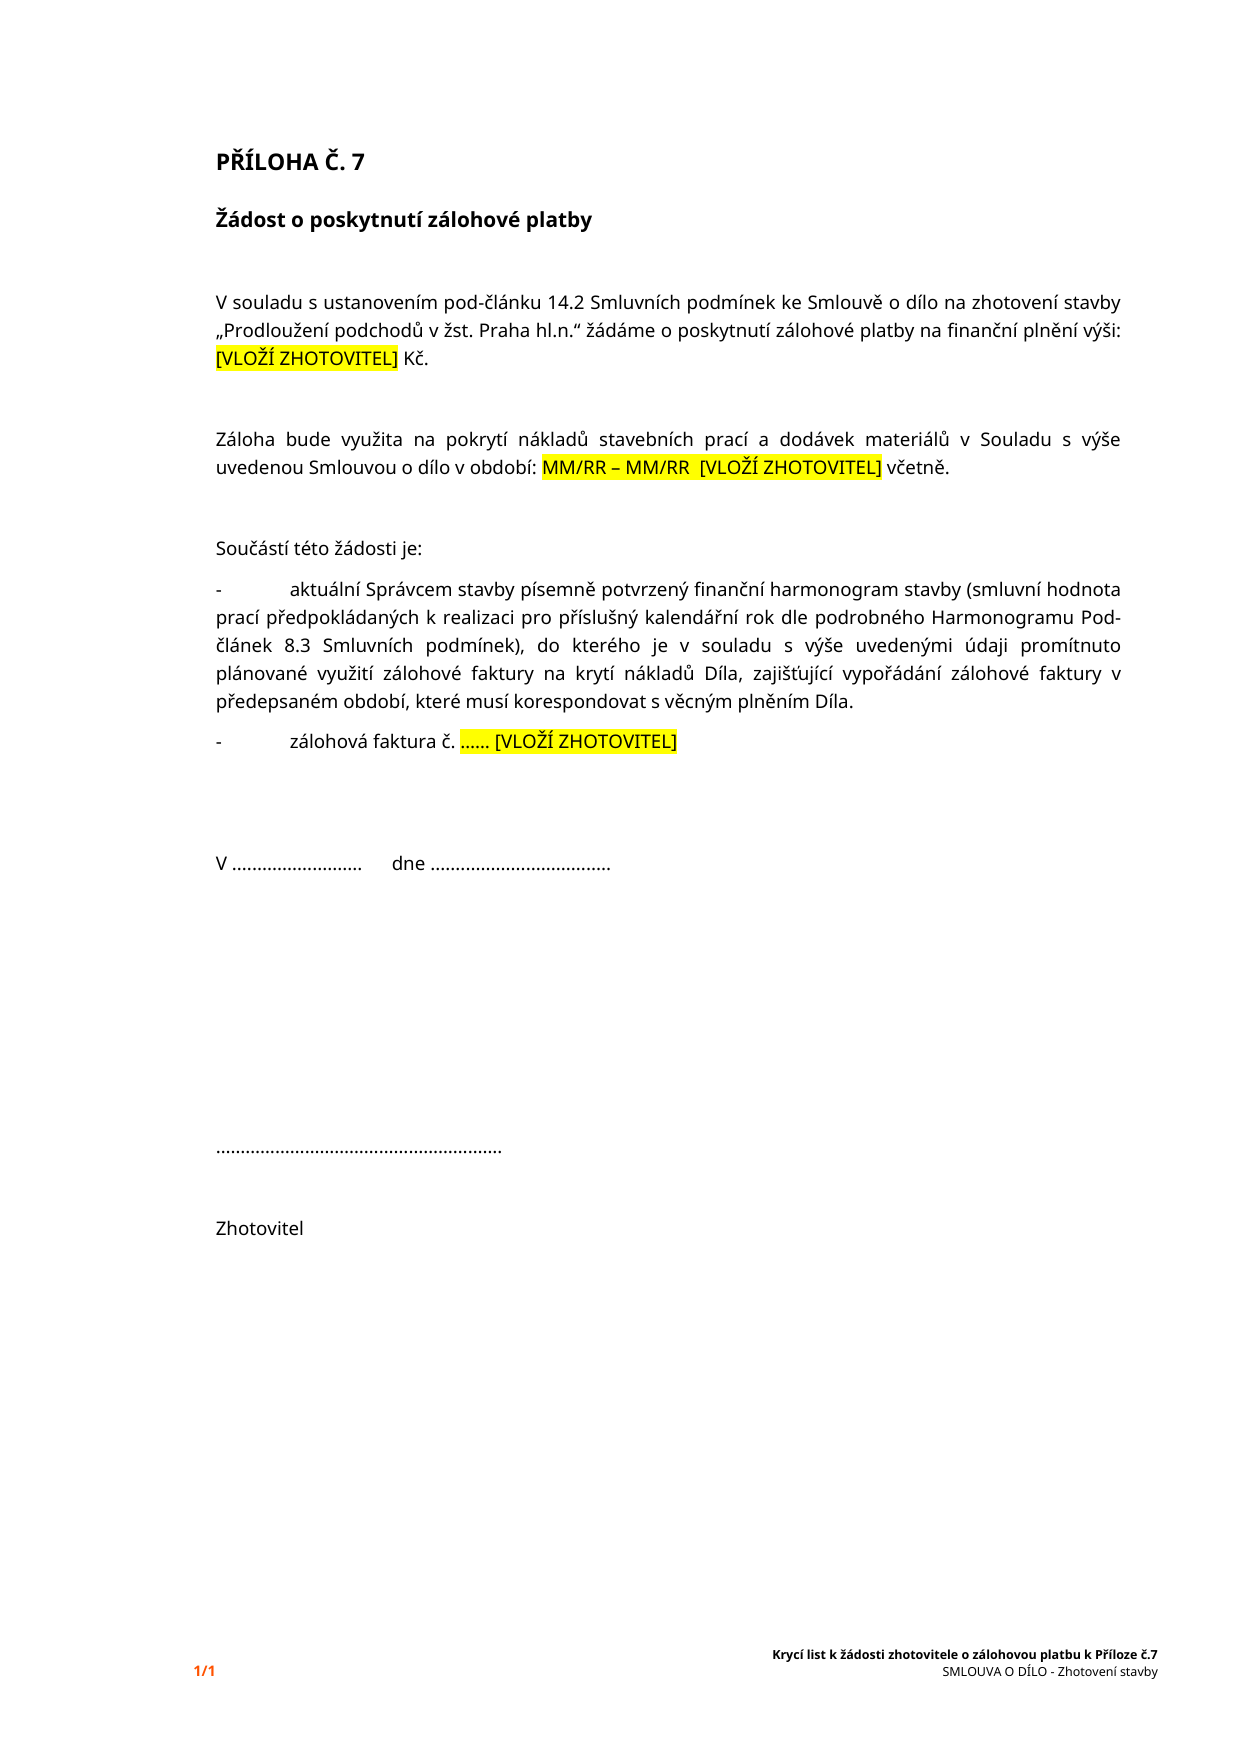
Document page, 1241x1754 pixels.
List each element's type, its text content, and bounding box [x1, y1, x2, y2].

text - aktuální Správcem stavby písemně potvrzený finanční harmonogram stavby (smluvní hodnota prací předpokládaných k realizaci pro příslušný kalendářní rok dle podrobného Harmonogramu Pod-článek 8.3 Smluvních podmínek), do kterého je v souladu s výše uvedenými údaji promítnuto plánované využití zálohové faktury na krytí nákladů Díla, zajišťující vypořádání zálohové faktury v předepsaném období, které musí korespondovat s věcným plněním Díla. [216, 576, 1122, 713]
text …………………………………………………. [216, 1134, 1122, 1159]
text V .......................... dne .................................... [216, 850, 1122, 876]
text Součástí této žádosti je: [216, 535, 1122, 561]
text - zálohová faktura č. …… [VLOŽÍ ZHOTOVITEL] [216, 728, 1122, 754]
text V souladu s ustanovením pod-článku 14.2 Smluvních podmínek ke Smlouvě o dílo na zhotovení stavby „Prodloužení podchodů v žst. Praha hl.n.“ žádáme o poskytnutí zálohové platby na finanční plnění výši: [VLOŽÍ ZHOTOVITEL] Kč. [216, 289, 1122, 371]
text Příloha č. 7 [216, 146, 1122, 177]
text Žádost o poskytnutí zálohové platby [216, 205, 1122, 233]
text Zhotovitel [216, 1215, 1122, 1240]
text Záloha bude využita na pokrytí nákladů stavebních prací a dodávek materiálů v Souladu s výše uvedenou Smlouvou o dílo v období: MM/RR – MM/RR [VLOŽÍ ZHOTOVITEL] včetně. [216, 426, 1122, 480]
